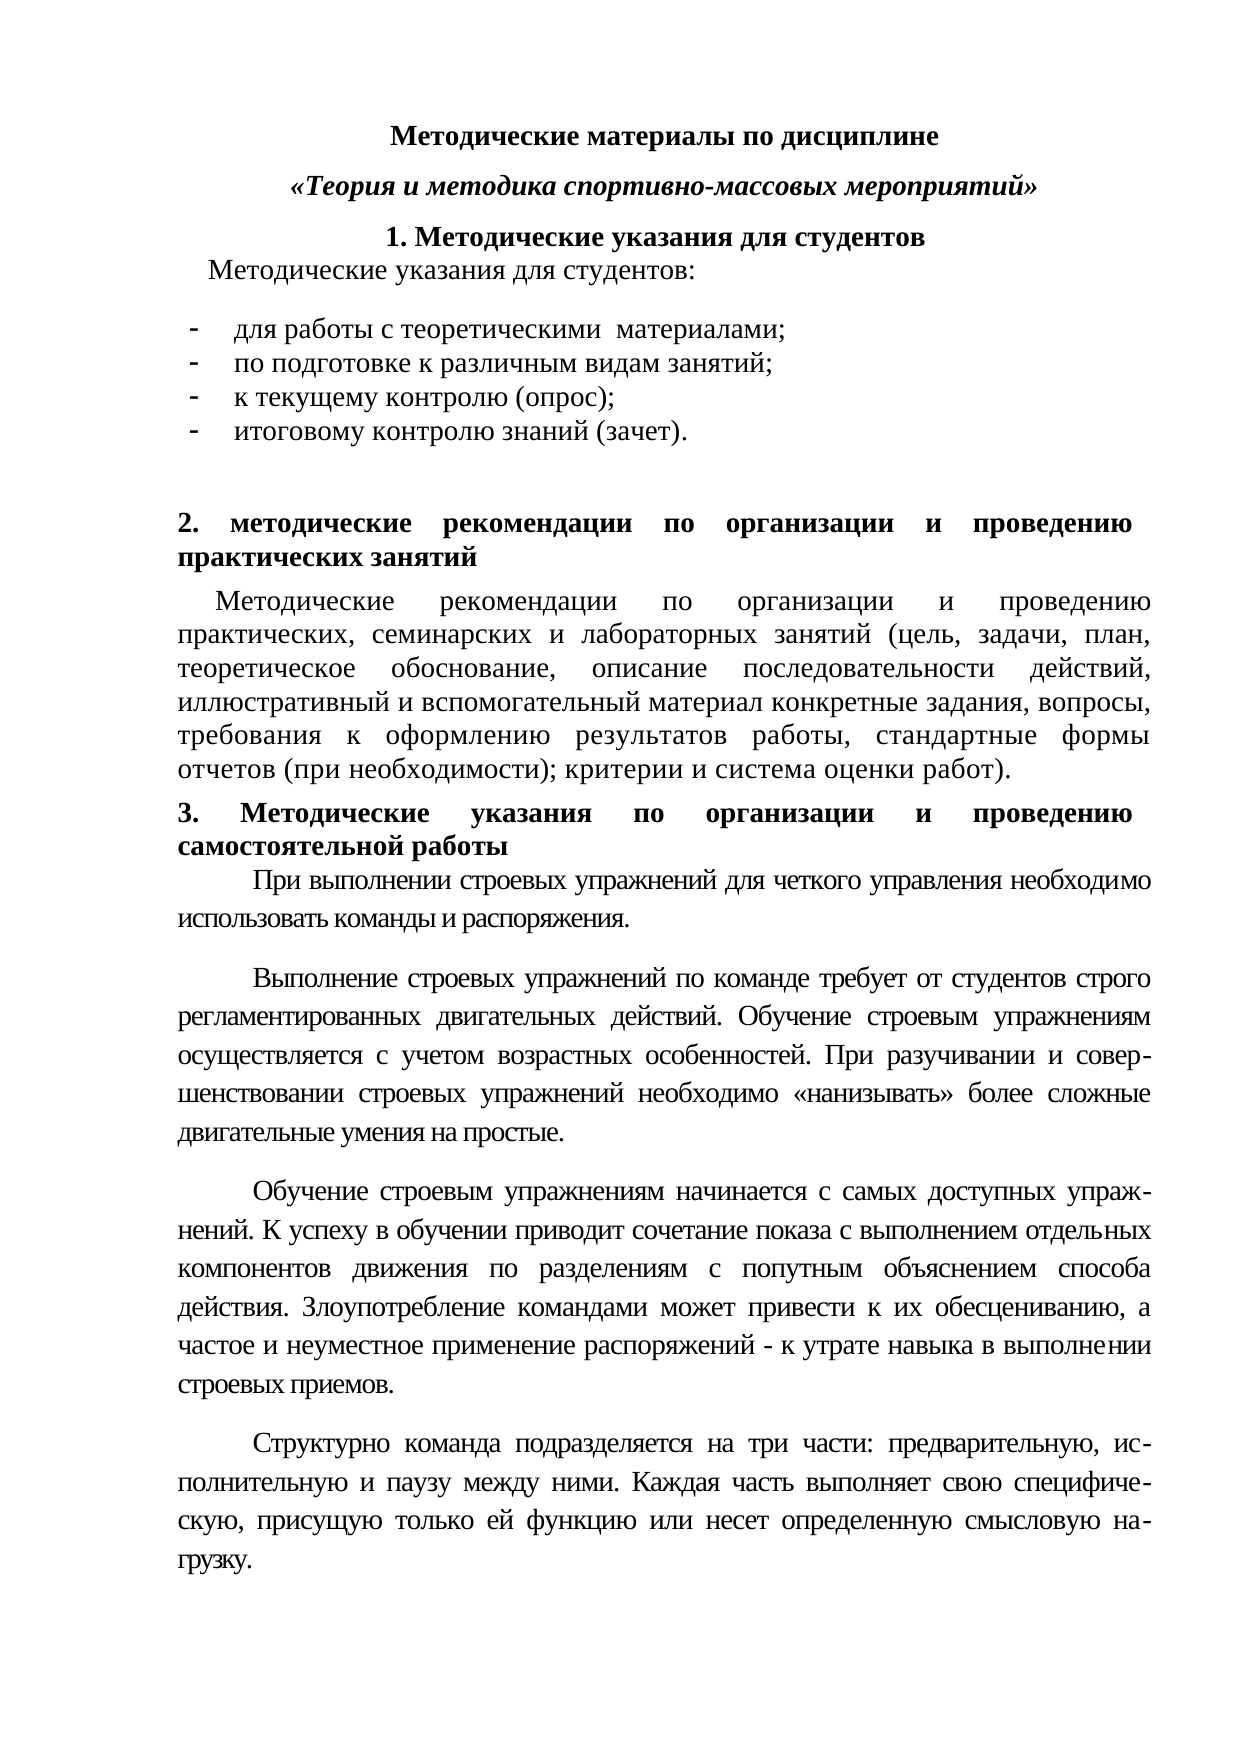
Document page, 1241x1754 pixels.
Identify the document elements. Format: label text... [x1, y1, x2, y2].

list для работы с теоретическими материалами; [189, 312, 1152, 345]
list к текущему контролю (опрос); [189, 379, 1152, 413]
list по подготовке к различным видам занятий; [189, 345, 1152, 379]
list итоговому контролю знаний (зачет). [189, 413, 1152, 446]
text Выполнение строевых упражнений по команде требует от студентов строго регламентированных двигательных действий. Обучение строевым упражнениям осуществляется с учетом возрастных особенностей. При разучивании и совершенствовании строевых упражнений необходимо «нанизывать» более сложные двигательные умения на простые. [177, 960, 1152, 1147]
subtitle Методические материалы по дисциплине [177, 118, 1152, 152]
subtitle 3. Методические указания по организации и проведению самостоятельной работы [177, 795, 1133, 862]
text Методические рекомендации по организации и проведению практических, семинарских и лабораторных занятий (цель, задачи, план, теоретическое обоснование, описание последовательности действий, иллюстративный и вспомогательный материал конкретные задания, вопросы, требования к оформлению результатов работы, стандартные формы отчетов (при необходимости); критерии и система оценки работ). [177, 583, 1152, 784]
subtitle «Теория и методика спортивно-массовых мероприятий» [177, 168, 1152, 202]
text Обучение строевым упражнениям начинается с самых доступных упражнений. К успеху в обучении приводит сочетание показа с выполнением отдельных компонентов движения по разделениям с попутным объяснением способа действия. Злоупотребление командами может привести к их обесцениванию, а частое и неуместное применение распоряжений - к утрате навыка в выполнении строевых приемов. [177, 1173, 1152, 1399]
text При выполнении строевых упражнений для четкого управления необходимо использовать команды и распоряжения. [177, 862, 1152, 934]
text Структурно команда подразделяется на три части: предварительную, исполнительную и паузу между ними. Каждая часть выполняет свою специфическую, присущую только ей функцию или несет определенную смысловую нагрузку. [177, 1425, 1152, 1574]
subtitle 1. Методические указания для студентов [177, 219, 1133, 252]
text Методические указания для студентов: [177, 252, 1152, 286]
subtitle 2. методические рекомендации по организации и проведению практических занятий [177, 506, 1133, 573]
